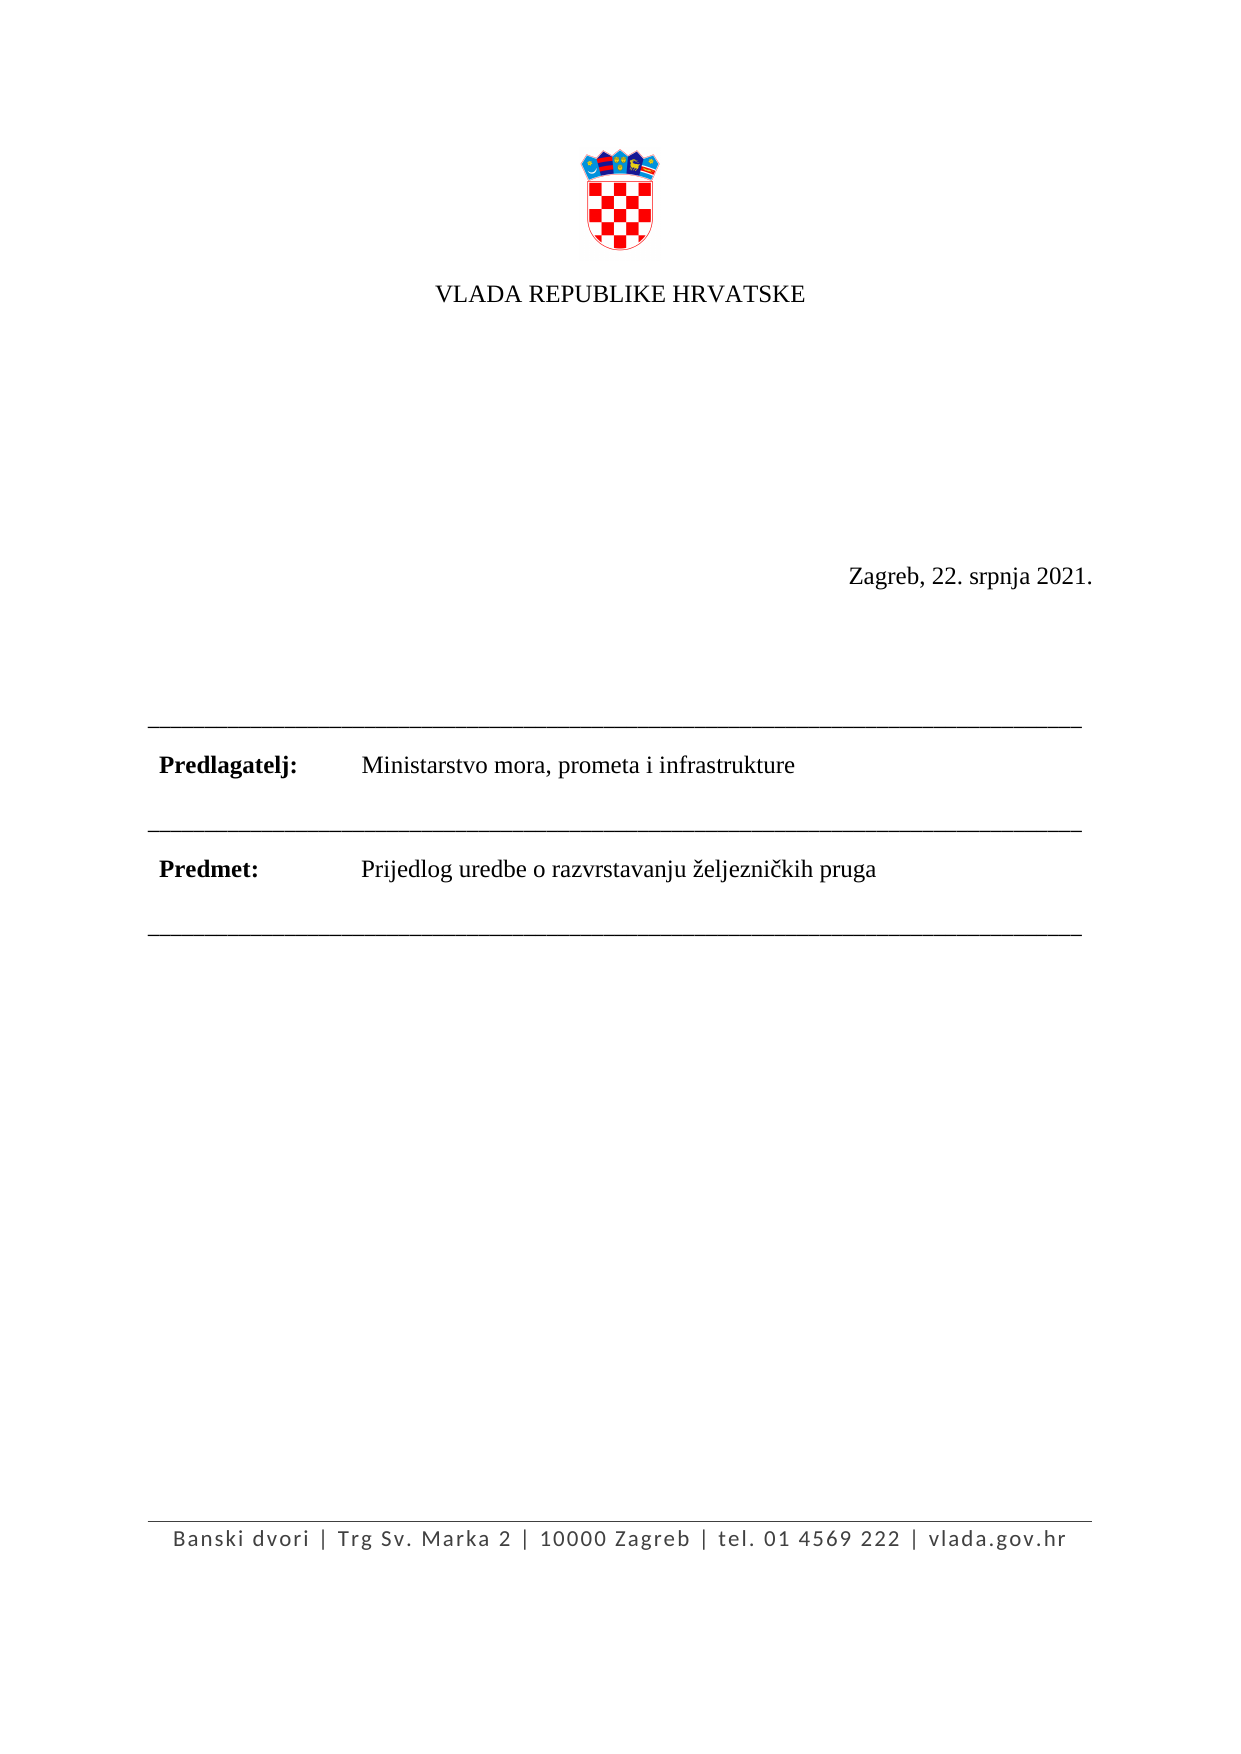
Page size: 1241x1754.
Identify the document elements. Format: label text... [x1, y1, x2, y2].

table_header Predmet: [148, 854, 349, 912]
text VLADA REPUBLIKE HRVATSKE [148, 279, 1092, 308]
text Zagreb, 22. srpnja 2021. [148, 561, 1092, 590]
text __________________________________________________________________________________ [148, 703, 1092, 731]
picture [579, 147, 661, 261]
table_header Prijedlog uredbe o razvrstavanju željezničkih pruga [350, 854, 1092, 912]
table_header Ministarstvo mora, prometa i infrastrukture [350, 750, 1092, 807]
text Banski dvori | Trg Sv. Marka 2 | 10000 Zagreb | tel. 01 4569 222 | vlada.gov.hr [148, 1522, 1092, 1552]
table_header Predlagatelj: [148, 750, 350, 807]
text __________________________________________________________________________________ [148, 912, 1092, 940]
text __________________________________________________________________________________ [148, 807, 1092, 835]
